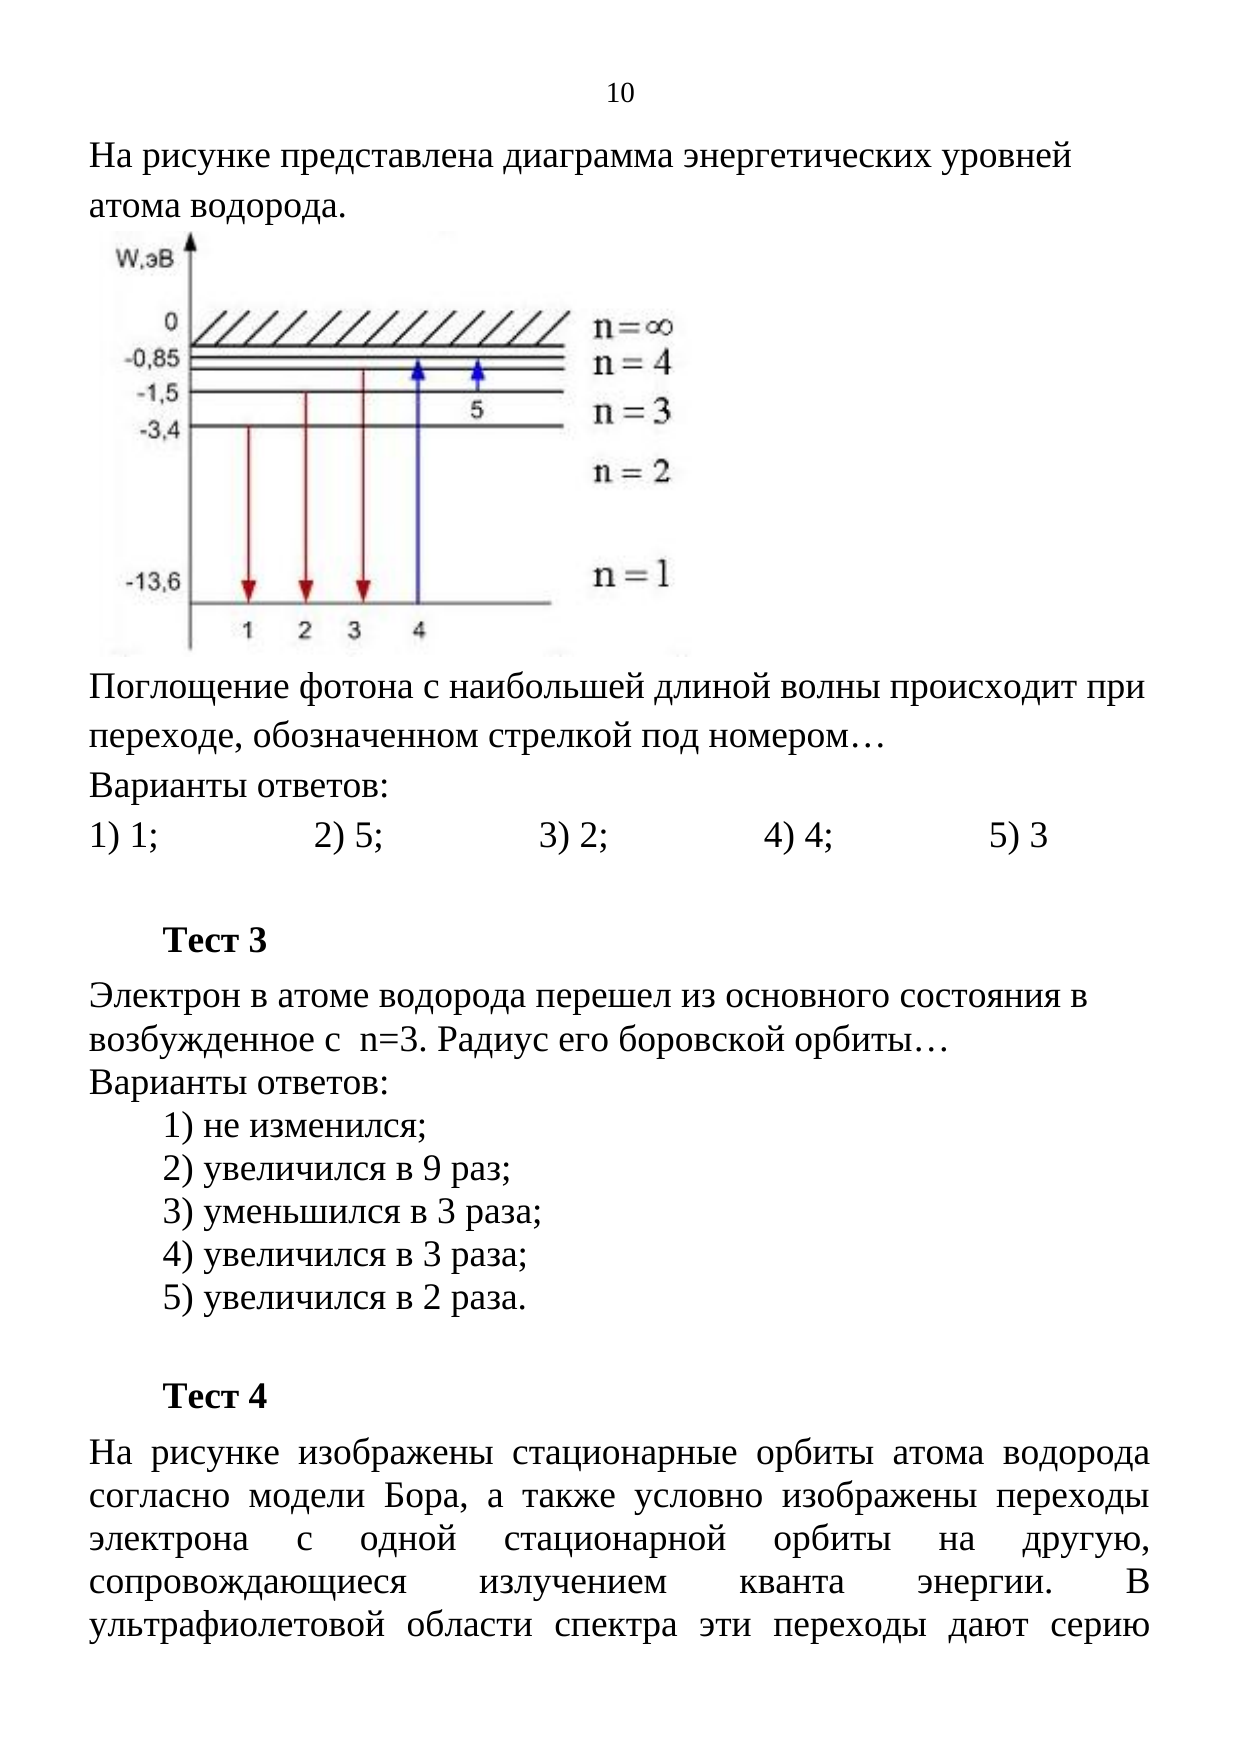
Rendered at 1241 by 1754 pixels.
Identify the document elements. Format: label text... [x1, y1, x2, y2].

text Тест 4 [89, 1373, 1152, 1417]
text Варианты ответов: [89, 1059, 1152, 1102]
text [89, 1429, 1152, 1645]
text 1) не изменился; [162, 1102, 1152, 1145]
picture [98, 231, 706, 657]
text 1) 1; 2) 5; 3) 2; 4) 4; 5) 3 [89, 812, 1152, 855]
text 2) увеличился в 9 раз; [162, 1145, 1152, 1188]
text Поглощение фотона с наибольшей длиной волны происходит при переходе, обозначенном стрелкой под номером… [89, 663, 1152, 756]
text Тест 3 [89, 917, 1152, 960]
text 5) увеличился в 2 раза. [162, 1275, 1152, 1318]
text 4) увеличился в 3 раза; [162, 1232, 1152, 1275]
text На рисунке представлена диаграмма энергетических уровней атома водорода. [89, 133, 1152, 225]
text Варианты ответов: [89, 762, 1152, 806]
text 3) уменьшился в 3 раза; [162, 1188, 1152, 1232]
text Электрон в атоме водорода перешел из основного состояния в возбужденное с n=3. Радиус его боровской орбиты… [89, 973, 1152, 1059]
